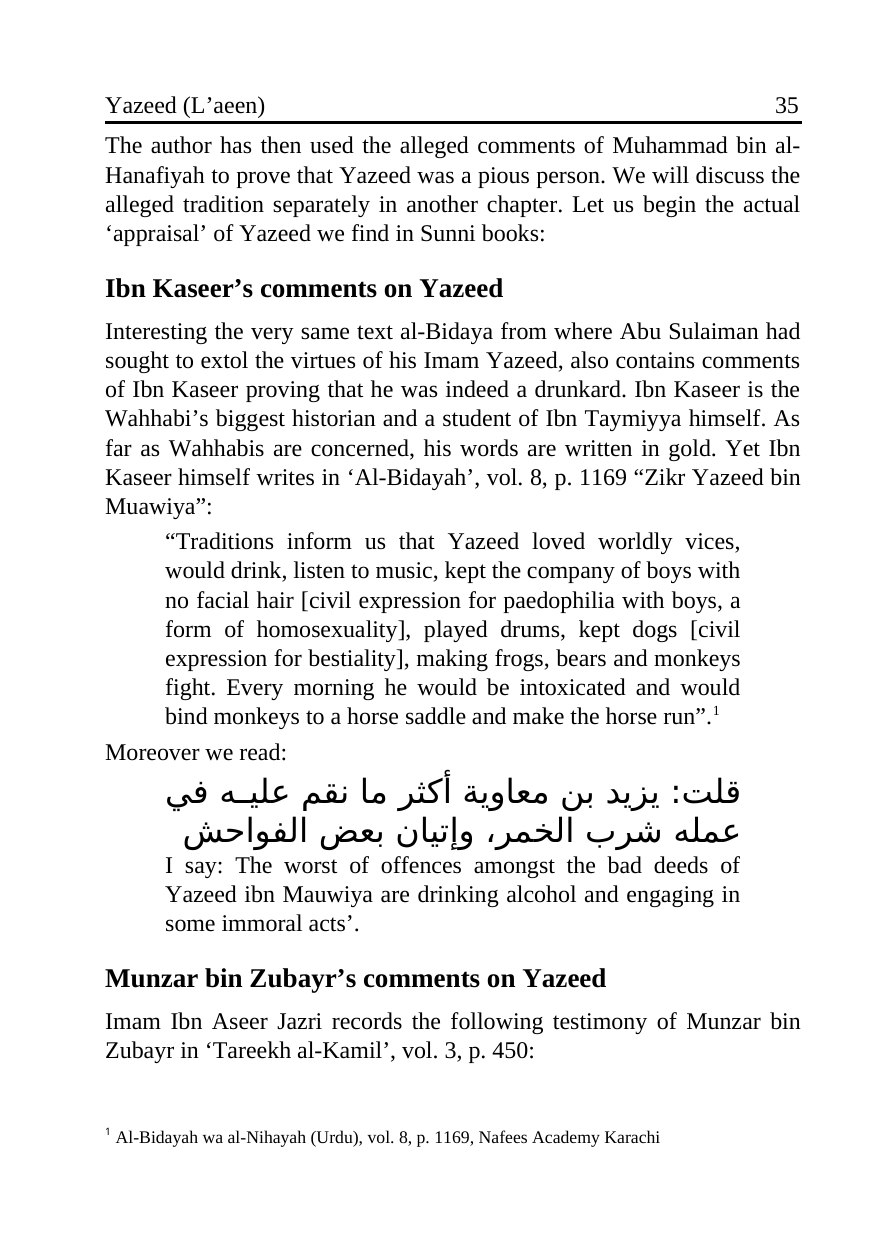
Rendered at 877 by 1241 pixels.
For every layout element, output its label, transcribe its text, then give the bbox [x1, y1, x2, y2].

text I say: The worst of offences amongst the bad deeds of Yazeed ibn Mauwiya are drinking alcohol and engaging in some immoral acts’. [165, 850, 742, 937]
text The author has then used the alleged comments of Muhammad bin al-Hanafiyah to prove that Yazeed was a pious person. We will discuss the alleged tradition separately in another chapter. Let us begin the actual ‘appraisal’ of Yazeed we find in Sunni books: [105, 131, 802, 247]
subtitle Munzar bin Zubayr’s comments on Yazeed [105, 962, 802, 993]
text Moreover we read: [105, 737, 802, 766]
text Interesting the very same text al-Bidaya from where Abu Sulaiman had sought to extol the virtues of his Imam Yazeed, also contains comments of Ibn Kaseer proving that he was indeed a drunkard. Ibn Kaseer is the Wahhabi’s biggest historian and a student of Ibn Taymiyya himself. As far as Wahhabis are concerned, his words are written in gold. Yet Ibn Kaseer himself writes in ‘Al-Bidayah’, vol. 8, p. 1169 “Zikr Yazeed bin Muawiya”: [105, 316, 802, 520]
text “Traditions inform us that Yazeed loved worldly vices, would drink, listen to music, kept the company of boys with no facial hair [civil expression for paedophilia with boys, a form of homosexuality], played drums, kept dogs [civil expression for bestiality], making frogs, bears and monkeys fight. Every morning he would be intoxicated and would bind monkeys to a horse saddle and make the horse run”. [165, 526, 742, 731]
text قلت: يزيد بن معاوية أكثر ما نقم عليه في عمله شرب الخمر، وإتيان بعض الفواحش [165, 772, 742, 850]
text Imam Ibn Aseer Jazri records the following testimony of Munzar bin Zubayr in ‘Tareekh al-Kamil’, vol. 3, p. 450: [105, 1006, 802, 1064]
subtitle Ibn Kaseer’s comments on Yazeed [105, 272, 802, 303]
